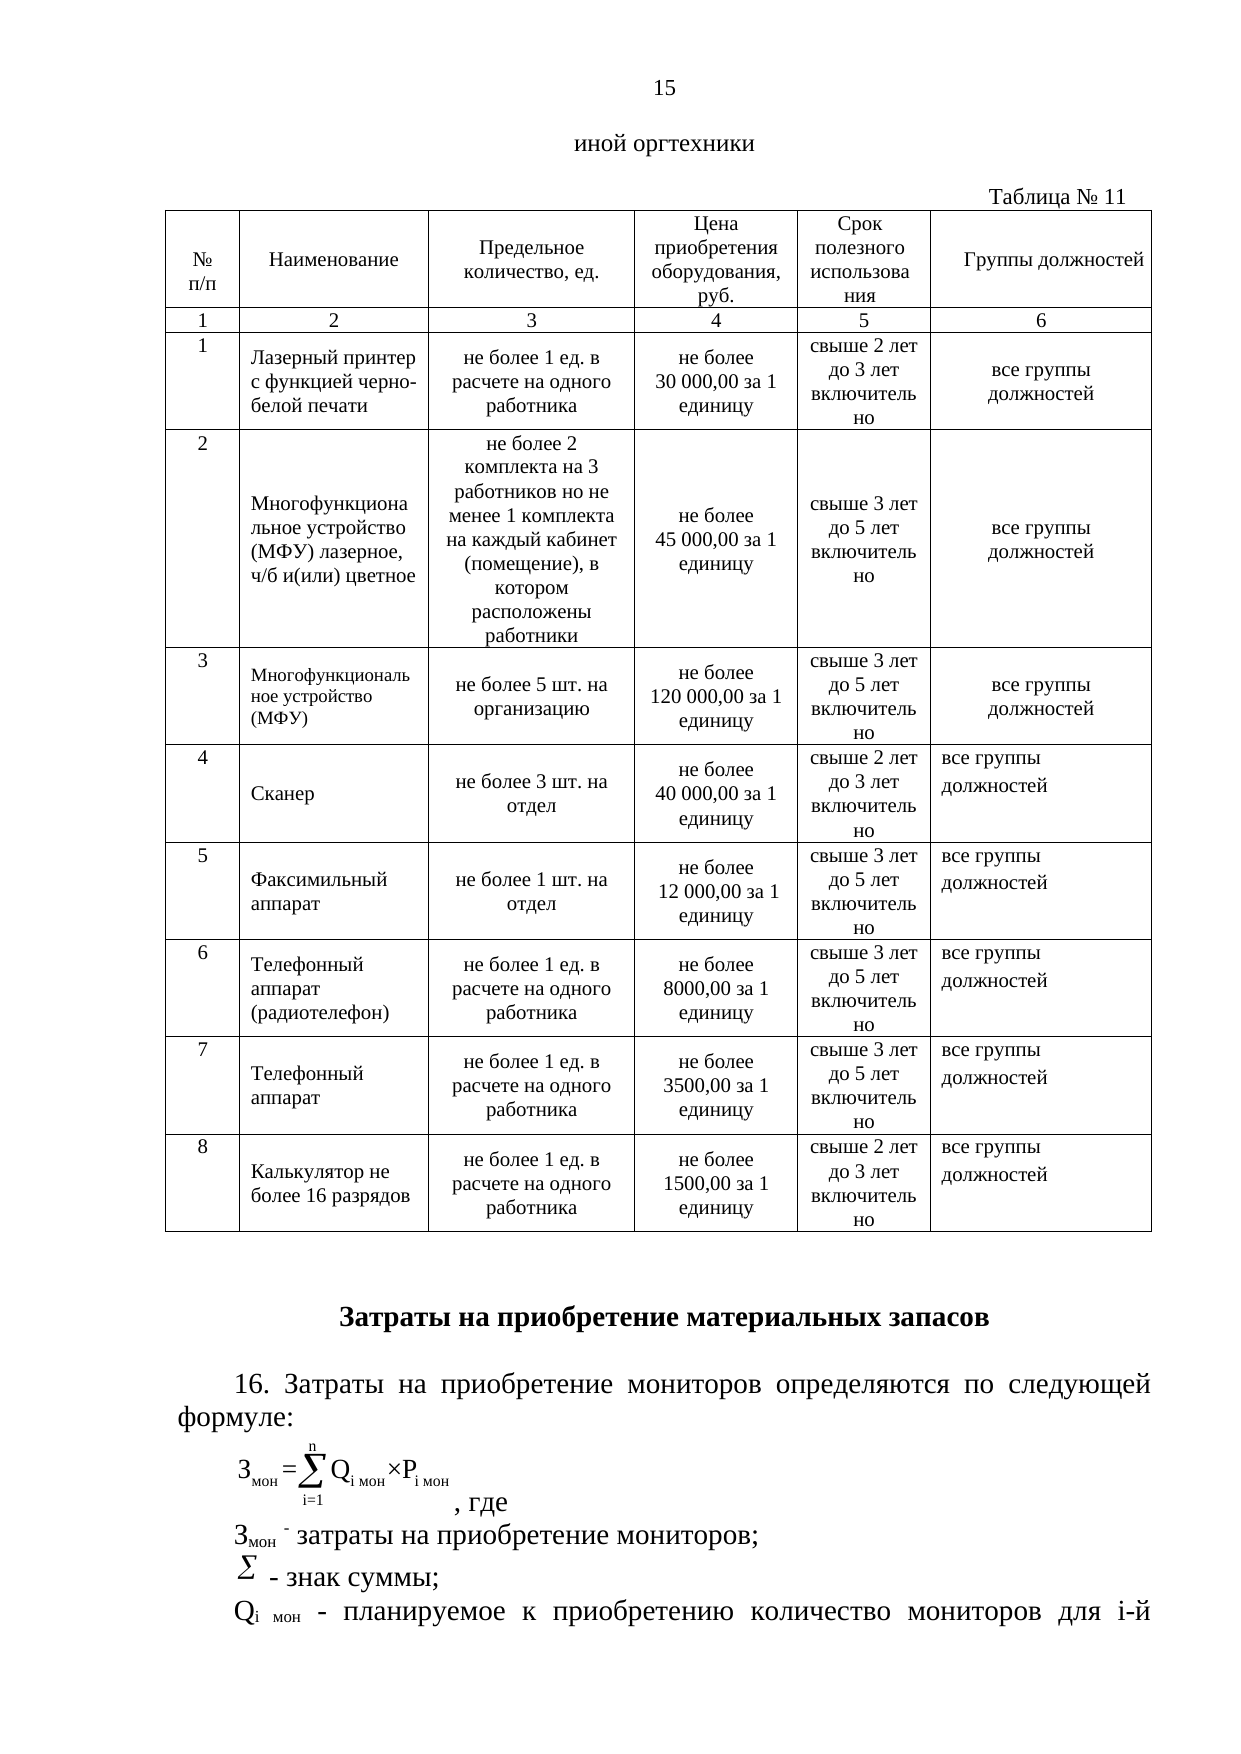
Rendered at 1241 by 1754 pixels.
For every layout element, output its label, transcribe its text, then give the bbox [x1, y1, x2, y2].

table_cell 2 [240, 308, 428, 332]
table_cell не более 2 комплекта на 3 работников но не менее 1 комплекта на каждый кабинет (помещение), в котором расположены работники [429, 430, 634, 647]
text Таблица № 11 [915, 183, 1152, 210]
table_cell не более 1 ед. в расчете на одного работника [429, 940, 634, 1036]
text Змон - затраты на приобретение мониторов; [177, 1517, 1152, 1551]
table_cell 3 [166, 648, 239, 744]
table_cell все группы должностей [931, 745, 1151, 842]
table_cell 6 [166, 940, 239, 1036]
table_cell свыше 3 лет до 5 лет включительно [798, 1037, 930, 1133]
table_cell Многофункциональное устройство (МФУ) лазерное, ч/б и(или) цветное [240, 430, 428, 647]
table_cell все группы должностей [931, 648, 1151, 744]
table_cell 7 [166, 1037, 239, 1133]
table_cell 4 [166, 745, 239, 842]
table_cell все группы должностей [931, 333, 1151, 429]
table_cell свыше 3 лет до 5 лет включительно [798, 430, 930, 647]
table_cell не более 40 000,00 за 1 единицу [635, 745, 797, 842]
table_cell не более 1 ед. в расчете на одного работника [429, 1135, 634, 1231]
table_cell 6 [931, 308, 1151, 332]
table_cell не более 1 шт. на отдел [429, 843, 634, 939]
table_cell свыше 3 лет до 5 лет включительно [798, 940, 930, 1036]
table_cell Факсимильный аппарат [240, 843, 428, 939]
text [177, 128, 1152, 157]
table_cell Лазерный принтер с функцией черно-белой печати [240, 333, 428, 429]
table_cell Телефонный аппарат (радиотелефон) [240, 940, 428, 1036]
table_header Цена приобретения оборудования, руб. [635, 211, 797, 307]
table_cell Калькулятор не более 16 разрядов [240, 1135, 428, 1231]
table_cell не более 3 шт. на отдел [429, 745, 634, 842]
text - знак суммы; [177, 1551, 1152, 1593]
table_cell все группы должностей [931, 1037, 1151, 1133]
text Затраты на приобретение материальных запасов [177, 1299, 1152, 1332]
table_cell не более 1 ед. в расчете на одного работника [429, 1037, 634, 1133]
table_cell 8 [166, 1135, 239, 1231]
table_header Наименование [240, 211, 428, 307]
table_cell не более 30 000,00 за 1 единицу [635, 333, 797, 429]
table_cell 5 [166, 843, 239, 939]
table_cell не более 1 ед. в расчете на одного работника [429, 333, 634, 429]
table_cell свыше 2 лет до 3 лет включительно [798, 1135, 930, 1231]
table_cell 2 [166, 430, 239, 647]
table_cell свыше 2 лет до 3 лет включительно [798, 745, 930, 842]
table_cell не более 8000,00 за 1 единицу [635, 940, 797, 1036]
table_cell 3 [429, 308, 634, 332]
table_cell не более 120 000,00 за 1 единицу [635, 648, 797, 744]
table_cell все группы должностей [931, 430, 1151, 647]
table_cell Телефонный аппарат [240, 1037, 428, 1133]
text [177, 1593, 1152, 1627]
table_cell не более 5 шт. на организацию [429, 648, 634, 744]
table_cell все группы должностей [931, 843, 1151, 939]
table_cell Многофункциональное устройство (МФУ) [240, 648, 428, 744]
table_cell 5 [798, 308, 930, 332]
table_cell все группы должностей [931, 940, 1151, 1036]
table_cell свыше 3 лет до 5 лет включительно [798, 648, 930, 744]
table_cell свыше 2 лет до 3 лет включительно [798, 333, 930, 429]
table_header № п/п [166, 211, 239, 307]
table_cell не более 1500,00 за 1 единицу [635, 1135, 797, 1231]
table_cell Сканер [240, 745, 428, 842]
table_header Группы должностей [931, 211, 1151, 307]
table_cell не более 12 000,00 за 1 единицу [635, 843, 797, 939]
text 16. Затраты на приобретение мониторов определяются по следующей формуле: [177, 1366, 1152, 1433]
table_header Предельное количество, ед. [429, 211, 634, 307]
table_cell свыше 3 лет до 5 лет включительно [798, 843, 930, 939]
table_cell не более 45 000,00 за 1 единицу [635, 430, 797, 647]
table_cell 1 [166, 308, 239, 332]
table_cell 1 [166, 333, 239, 429]
table_header Срок полезного использования [798, 211, 930, 307]
table_cell не более 3500,00 за 1 единицу [635, 1037, 797, 1133]
table_cell 4 [635, 308, 797, 332]
text , где [177, 1433, 1152, 1517]
table_cell все группы должностей [931, 1135, 1151, 1231]
